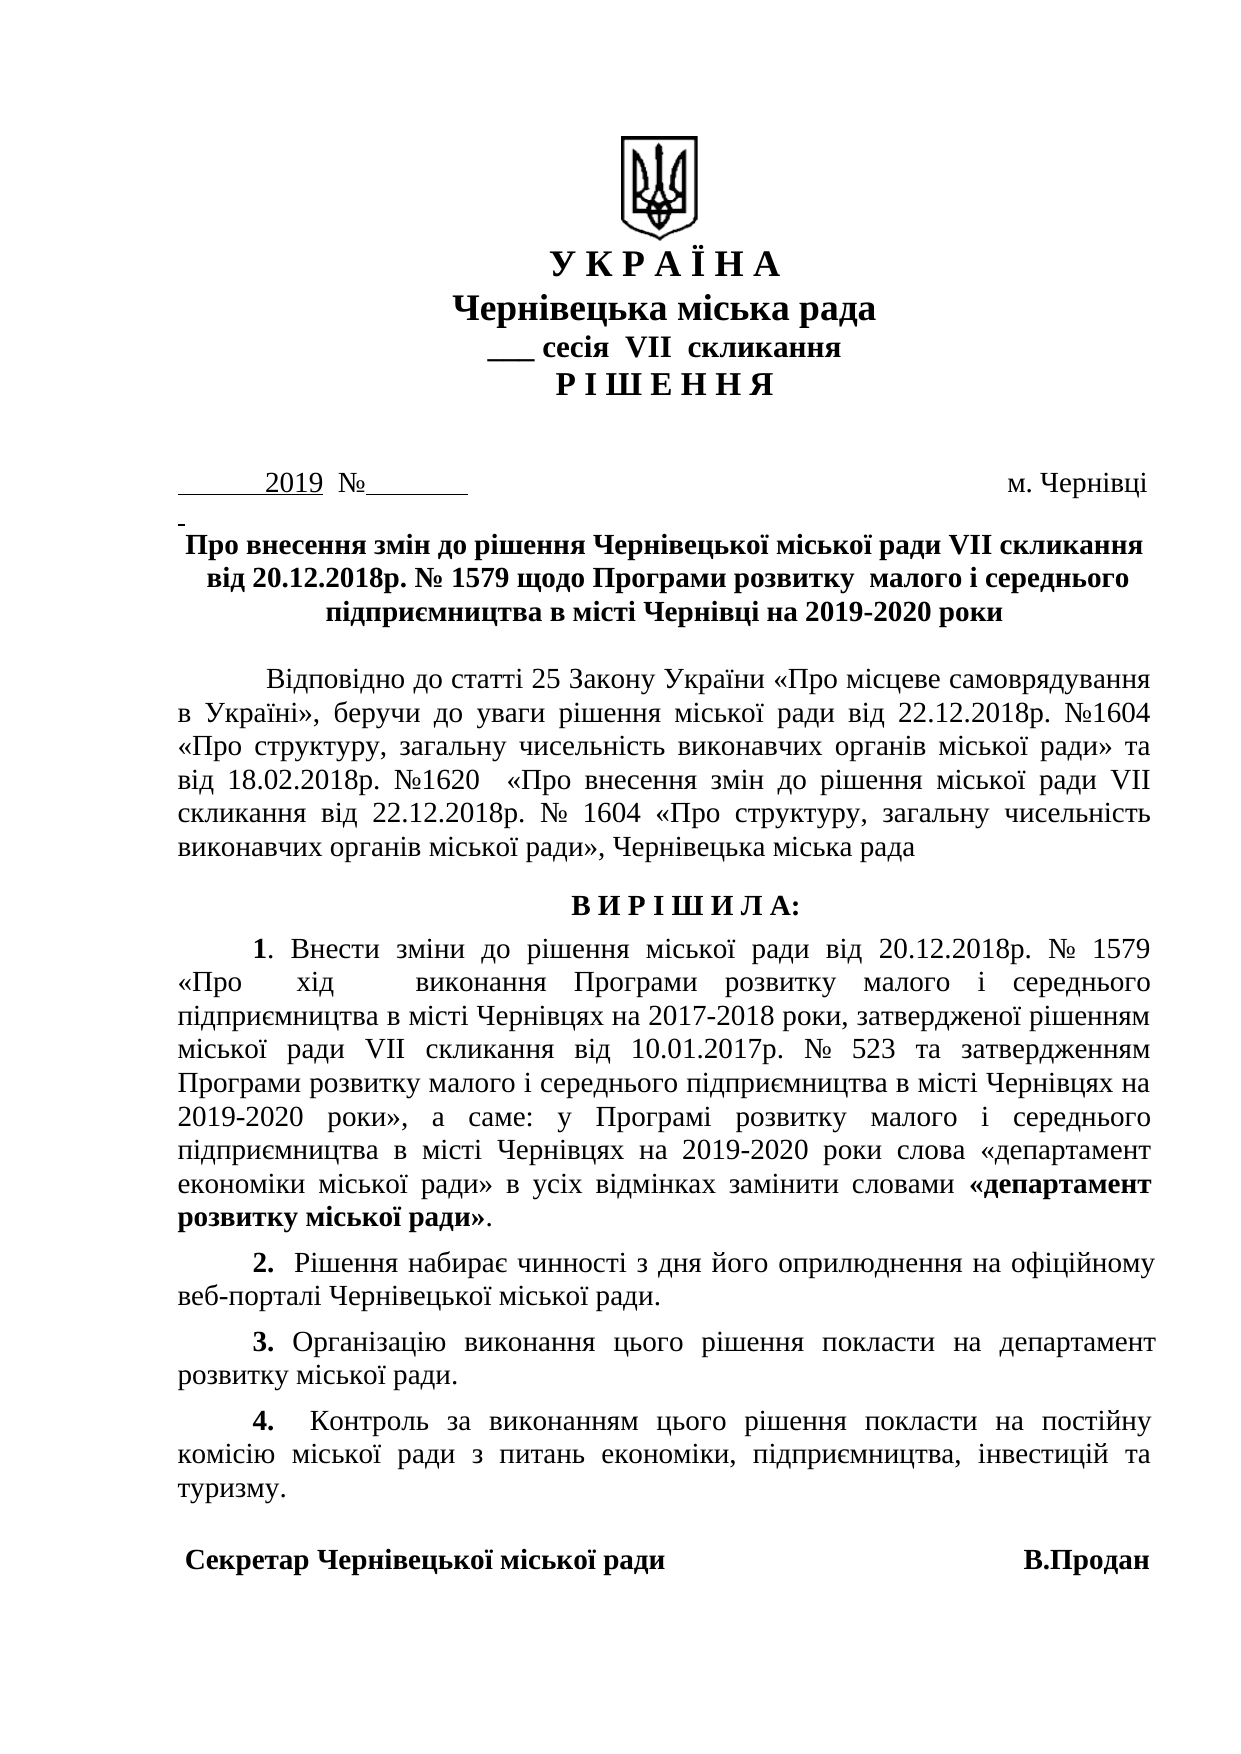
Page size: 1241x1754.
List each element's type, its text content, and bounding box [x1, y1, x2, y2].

text Р І Ш Е Н Н Я [177, 364, 1152, 402]
text Про внесення змін до рішення Чернівецької міської ради VII скликання [177, 527, 1152, 561]
text ___ сесія VІІ скликання [177, 328, 1152, 364]
text В И Р І Ш И Л А: [177, 888, 1157, 921]
text Відповідно до статті 25 Закону України «Про місцеве самоврядування в Україні», беручи до уваги рішення міської ради від 22.12.2018р. №1604 «Про структуру, загальну чисельність виконавчих органів міської ради» та від 18.02.2018р. №1620 «Про внесення змін до рішення міської ради VII скликання від 22.12.2018р. № 1604 «Про структуру, загальну чисельність виконавчих органів міської ради», Чернівецька міська рада [177, 661, 1152, 862]
text 2019 № м. Чернівці [177, 465, 1159, 498]
text 1. Внести зміни до рішення міської ради від 20.12.2018р. № 1579 «Про хід виконання Програми розвитку малого і середнього підприємництва в місті Чернівцях на 2017-2018 роки, затвердженої рішенням міської ради VII скликання від 10.01.2017р. № 523 та затвердженням Програми розвитку малого і середнього підприємництва в місті Чернівцях на 2019-2020 роки», а саме: у Програмі розвитку малого і середнього підприємництва в місті Чернівцях на 2019-2020 роки слова «департамент економіки міської ради» в усіх відмінках замінити словами «департамент розвитку міської ради». [177, 931, 1152, 1233]
text 3. Організацію виконання цього рішення покласти на департамент розвитку міської ради. [177, 1324, 1157, 1391]
text Секретар Чернівецької міської ради В.Продан [177, 1542, 1152, 1576]
text 4. Контроль за виконанням цього рішення покласти на постійну комісію міської ради з питань економіки, підприємництва, інвестицій та туризму. [177, 1403, 1152, 1504]
text У К Р А Ї Н А [177, 118, 1152, 285]
text Чернівецька міська рада [177, 285, 1152, 328]
text 2. Рішення набирає чинності з дня його оприлюднення на офіційному веб-порталі Чернівецької міської ради. [177, 1245, 1157, 1312]
text від 20.12.2018р. № 1579 щодо Програми розвитку малого і середнього підприємництва в місті Чернівці на 2019-2020 роки [177, 561, 1152, 628]
